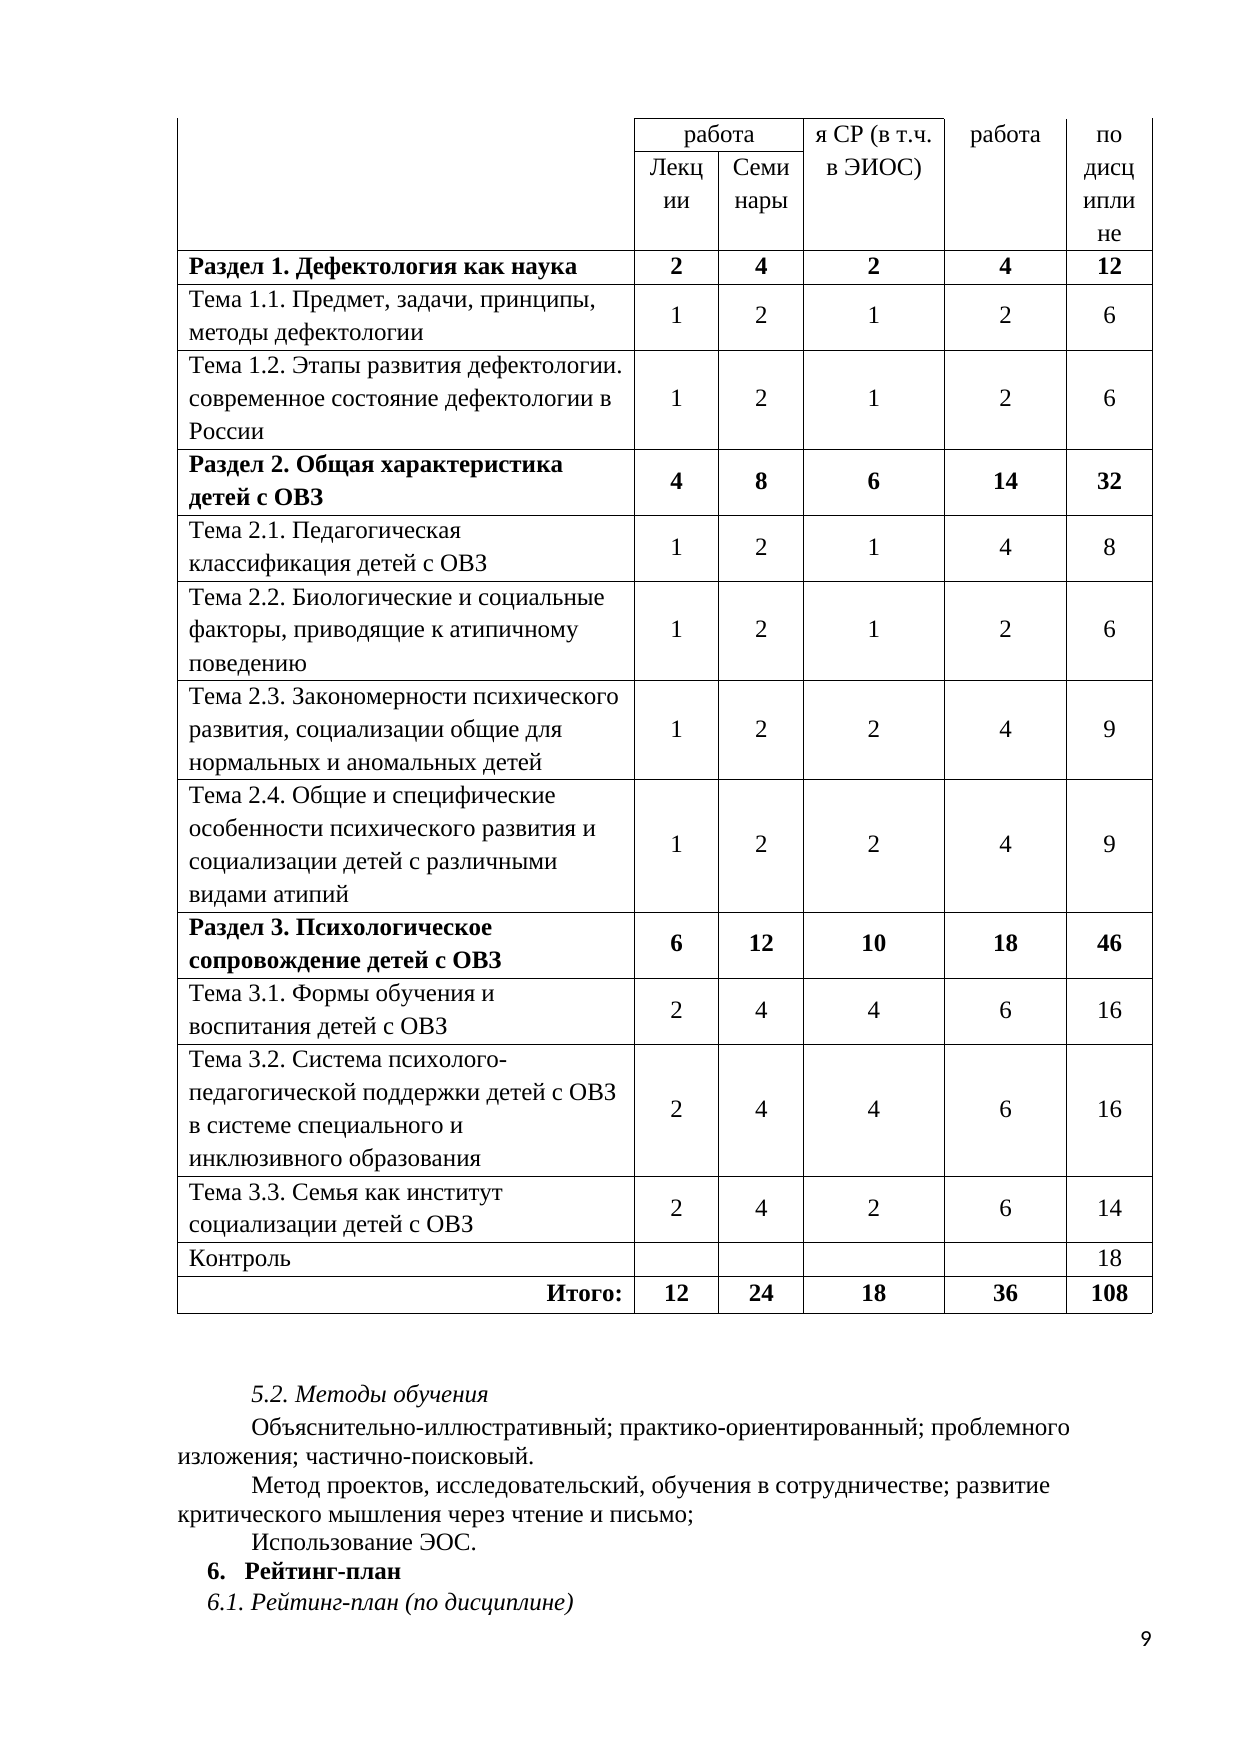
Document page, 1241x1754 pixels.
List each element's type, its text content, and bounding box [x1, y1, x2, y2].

list Рейтинг-план [207, 1556, 1152, 1585]
table_cell [804, 1243, 944, 1276]
table_cell 32 [1067, 450, 1152, 515]
table_cell Раздел 3. Психологическое сопровождение детей с ОВЗ [178, 913, 634, 978]
table_cell 2 [719, 351, 803, 449]
table_cell Тема 1.2. Этапы развития дефектологии. современное состояние дефектологии в России [178, 351, 634, 449]
table_cell 2 [635, 251, 718, 283]
table_cell 1 [804, 351, 944, 449]
table_cell 12 [635, 1277, 718, 1313]
table_cell 2 [945, 285, 1066, 349]
table_cell Семинары [719, 152, 803, 250]
table_cell 108 [1067, 1277, 1152, 1313]
table_cell 2 [719, 681, 803, 779]
table_cell 4 [945, 251, 1066, 283]
table_cell Аудиторная работа [635, 119, 803, 151]
table_cell 12 [719, 913, 803, 978]
table_cell Тема 2.2. Биологические и социальные факторы, приводящие к атипичному поведению [178, 582, 634, 680]
table_cell 4 [804, 1045, 944, 1176]
table_cell 4 [945, 516, 1066, 581]
table_cell 16 [1067, 979, 1152, 1044]
text 5.2. Методы обучения [177, 1379, 1152, 1408]
table_cell 14 [945, 450, 1066, 515]
text Метод проектов, исследовательский, обучения в сотрудничестве; развитие критического мышления через чтение и письмо; [177, 1470, 1152, 1527]
table_cell 2 [635, 979, 718, 1044]
table_cell 2 [635, 1177, 718, 1242]
table_cell 4 [635, 450, 718, 515]
table_cell 2 [945, 582, 1066, 680]
table_cell 12 [1067, 251, 1152, 283]
table_cell 6 [804, 450, 944, 515]
table_cell Тема 3.2. Система психолого-педагогической поддержки детей с ОВЗ в системе специального и инклюзивного образования [178, 1045, 634, 1176]
table_cell [719, 1243, 803, 1276]
text 6.1. Рейтинг-план (по дисциплине) [207, 1587, 1152, 1616]
table_cell 2 [945, 351, 1066, 449]
table_cell 2 [719, 780, 803, 912]
table_cell 2 [804, 251, 944, 283]
table_cell 4 [719, 979, 803, 1044]
table_cell Тема 2.3. Закономерности психического развития, социализации общие для нормальных и аномальных детей [178, 681, 634, 779]
table_cell 1 [635, 516, 718, 581]
table_cell 4 [945, 681, 1066, 779]
table_cell 4 [804, 979, 944, 1044]
table_cell 6 [945, 1177, 1066, 1242]
table_cell 14 [1067, 1177, 1152, 1242]
table_cell 1 [804, 516, 944, 581]
table_cell 1 [804, 285, 944, 349]
table_cell 6 [945, 979, 1066, 1044]
table_cell 8 [719, 450, 803, 515]
table_cell 18 [945, 913, 1066, 978]
table_cell Тема 2.4. Общие и специфические особенности психического развития и социализации детей с различными видами атипий [178, 780, 634, 912]
text Объяснительно-иллюстративный; практико-ориентированный; проблемного изложения; частично-поисковый. [177, 1412, 1152, 1470]
table_cell Итого: [178, 1277, 634, 1313]
table_cell 6 [1067, 351, 1152, 449]
table_cell 6 [1067, 582, 1152, 680]
table_cell 18 [804, 1277, 944, 1313]
table_cell 36 [945, 1277, 1066, 1313]
table_cell 9 [1067, 780, 1152, 912]
text Использование ЭОС. [177, 1527, 1152, 1556]
table_cell 24 [719, 1277, 803, 1313]
table_cell Тема 3.1. Формы обучения и воспитания детей с ОВЗ [178, 979, 634, 1044]
table_cell 2 [804, 681, 944, 779]
table_cell Лекции [635, 152, 718, 250]
table_cell 2 [804, 780, 944, 912]
table_cell Раздел 2. Общая характеристика детей с ОВЗ [178, 450, 634, 515]
table_cell 18 [1067, 1243, 1152, 1276]
table_cell 6 [945, 1045, 1066, 1176]
table_cell 1 [635, 681, 718, 779]
table_cell [945, 1243, 1066, 1276]
table_cell 2 [719, 582, 803, 680]
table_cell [804, 119, 944, 250]
table_cell [635, 1243, 718, 1276]
table_cell 10 [804, 913, 944, 978]
table_cell Тема 1.1. Предмет, задачи, принципы, методы дефектологии [178, 285, 634, 349]
table_cell 6 [1067, 285, 1152, 349]
table_cell Тема 3.3. Семья как институт социализации детей с ОВЗ [178, 1177, 634, 1242]
table_cell 1 [635, 351, 718, 449]
table_cell 1 [635, 582, 718, 680]
table_cell 4 [945, 780, 1066, 912]
table_cell 4 [719, 1177, 803, 1242]
table_cell 1 [635, 780, 718, 912]
table_cell 46 [1067, 913, 1152, 978]
table_cell Тема 2.1. Педагогическая классификация детей с ОВЗ [178, 516, 634, 581]
table_cell Контроль [178, 1243, 634, 1276]
table_cell 8 [1067, 516, 1152, 581]
table_cell 2 [719, 516, 803, 581]
table_cell 2 [719, 285, 803, 349]
table_cell 1 [635, 285, 718, 349]
table_cell 4 [719, 251, 803, 283]
table_cell 1 [804, 582, 944, 680]
table_cell 4 [719, 1045, 803, 1176]
table_cell Раздел 1. Дефектология как наука [178, 251, 634, 283]
table_cell 2 [804, 1177, 944, 1242]
table_cell 6 [635, 913, 718, 978]
table_cell 2 [635, 1045, 718, 1176]
table_cell 16 [1067, 1045, 1152, 1176]
table_cell 9 [1067, 681, 1152, 779]
